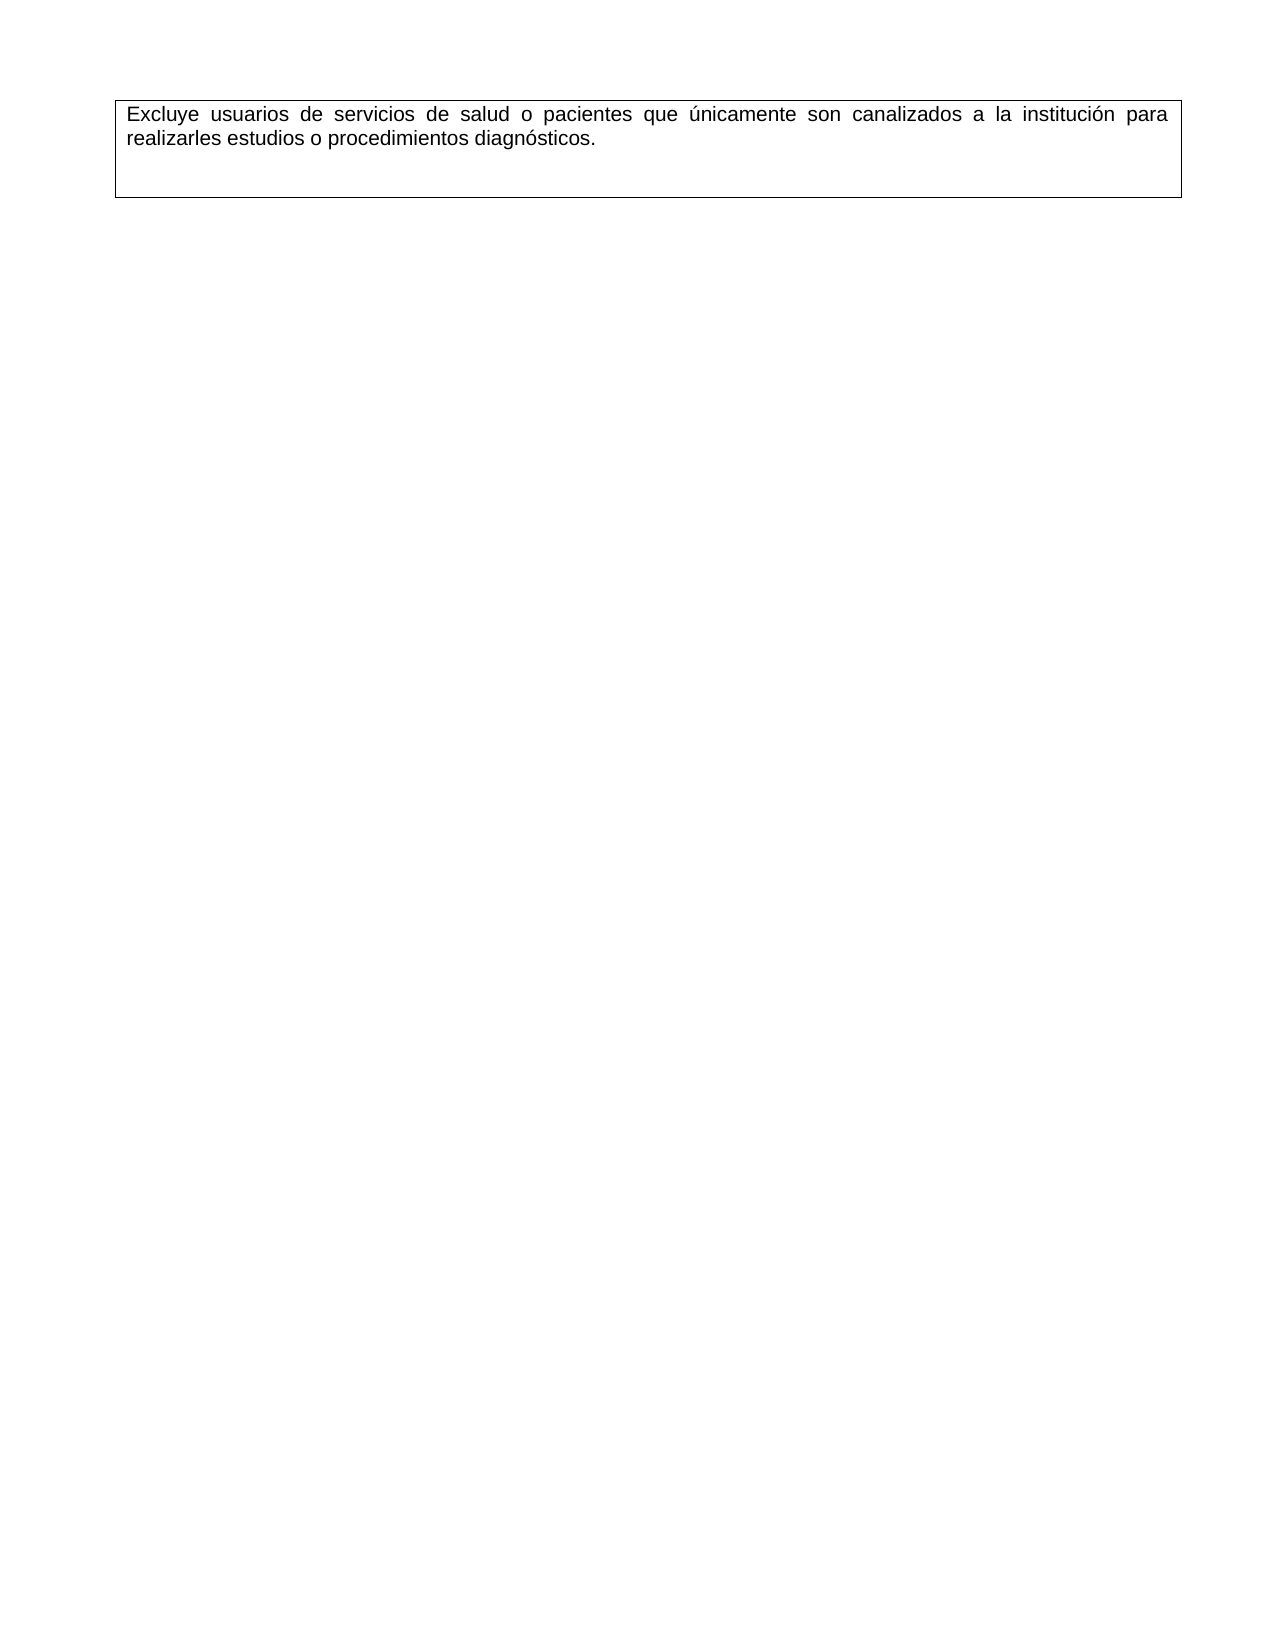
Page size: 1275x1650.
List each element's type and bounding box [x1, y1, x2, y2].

table_cell [116, 101, 1181, 197]
